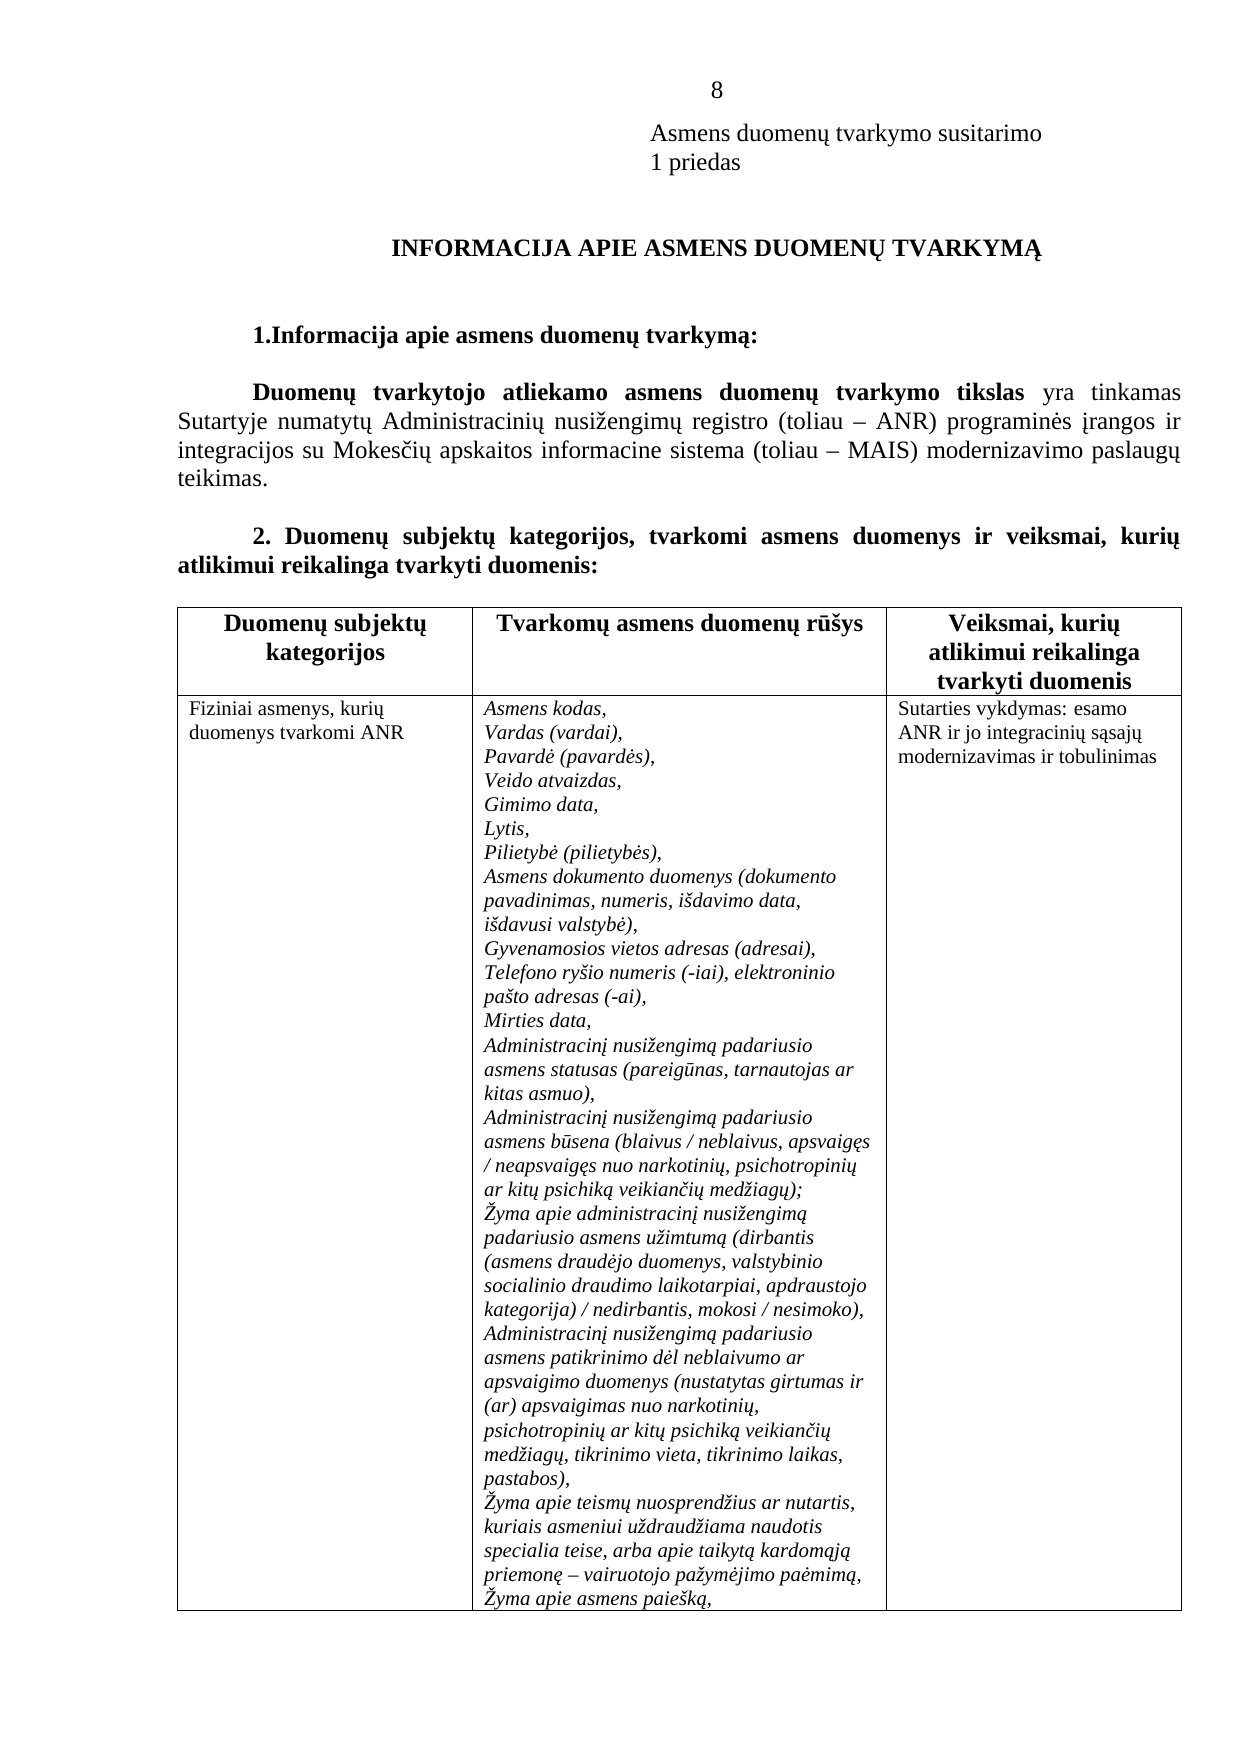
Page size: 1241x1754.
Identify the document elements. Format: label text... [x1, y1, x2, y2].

table_header Tvarkomų asmens duomenų rūšys [473, 608, 886, 694]
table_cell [473, 696, 886, 1610]
text Asmens duomenų tvarkymo susitarimo [650, 118, 1181, 147]
table_header Veiksmai, kurių atlikimui reikalinga tvarkyti duomenis [887, 608, 1181, 694]
text 2. Duomenų subjektų kategorijos, tvarkomi asmens duomenys ir veiksmai, kurių atlikimui reikalinga tvarkyti duomenis: [177, 521, 1181, 578]
text INFORMACIJA APIE ASMENS DUOMENŲ TVARKYMĄ [177, 233, 1181, 262]
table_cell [178, 696, 472, 1610]
text Duomenų tvarkytojo atliekamo asmens duomenų tvarkymo tikslas yra tinkamas Sutartyje numatytų Administracinių nusižengimų registro (toliau – ANR) programinės įrangos ir integracijos su Mokesčių apskaitos informacine sistema (toliau – MAIS) modernizavimo paslaugų teikimas. [177, 377, 1181, 492]
text 1.Informacija apie asmens duomenų tvarkymą: [177, 320, 1181, 348]
table_header Duomenų subjektų kategorijos [178, 608, 472, 694]
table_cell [887, 696, 1181, 1610]
text 1 priedas [650, 147, 1181, 176]
